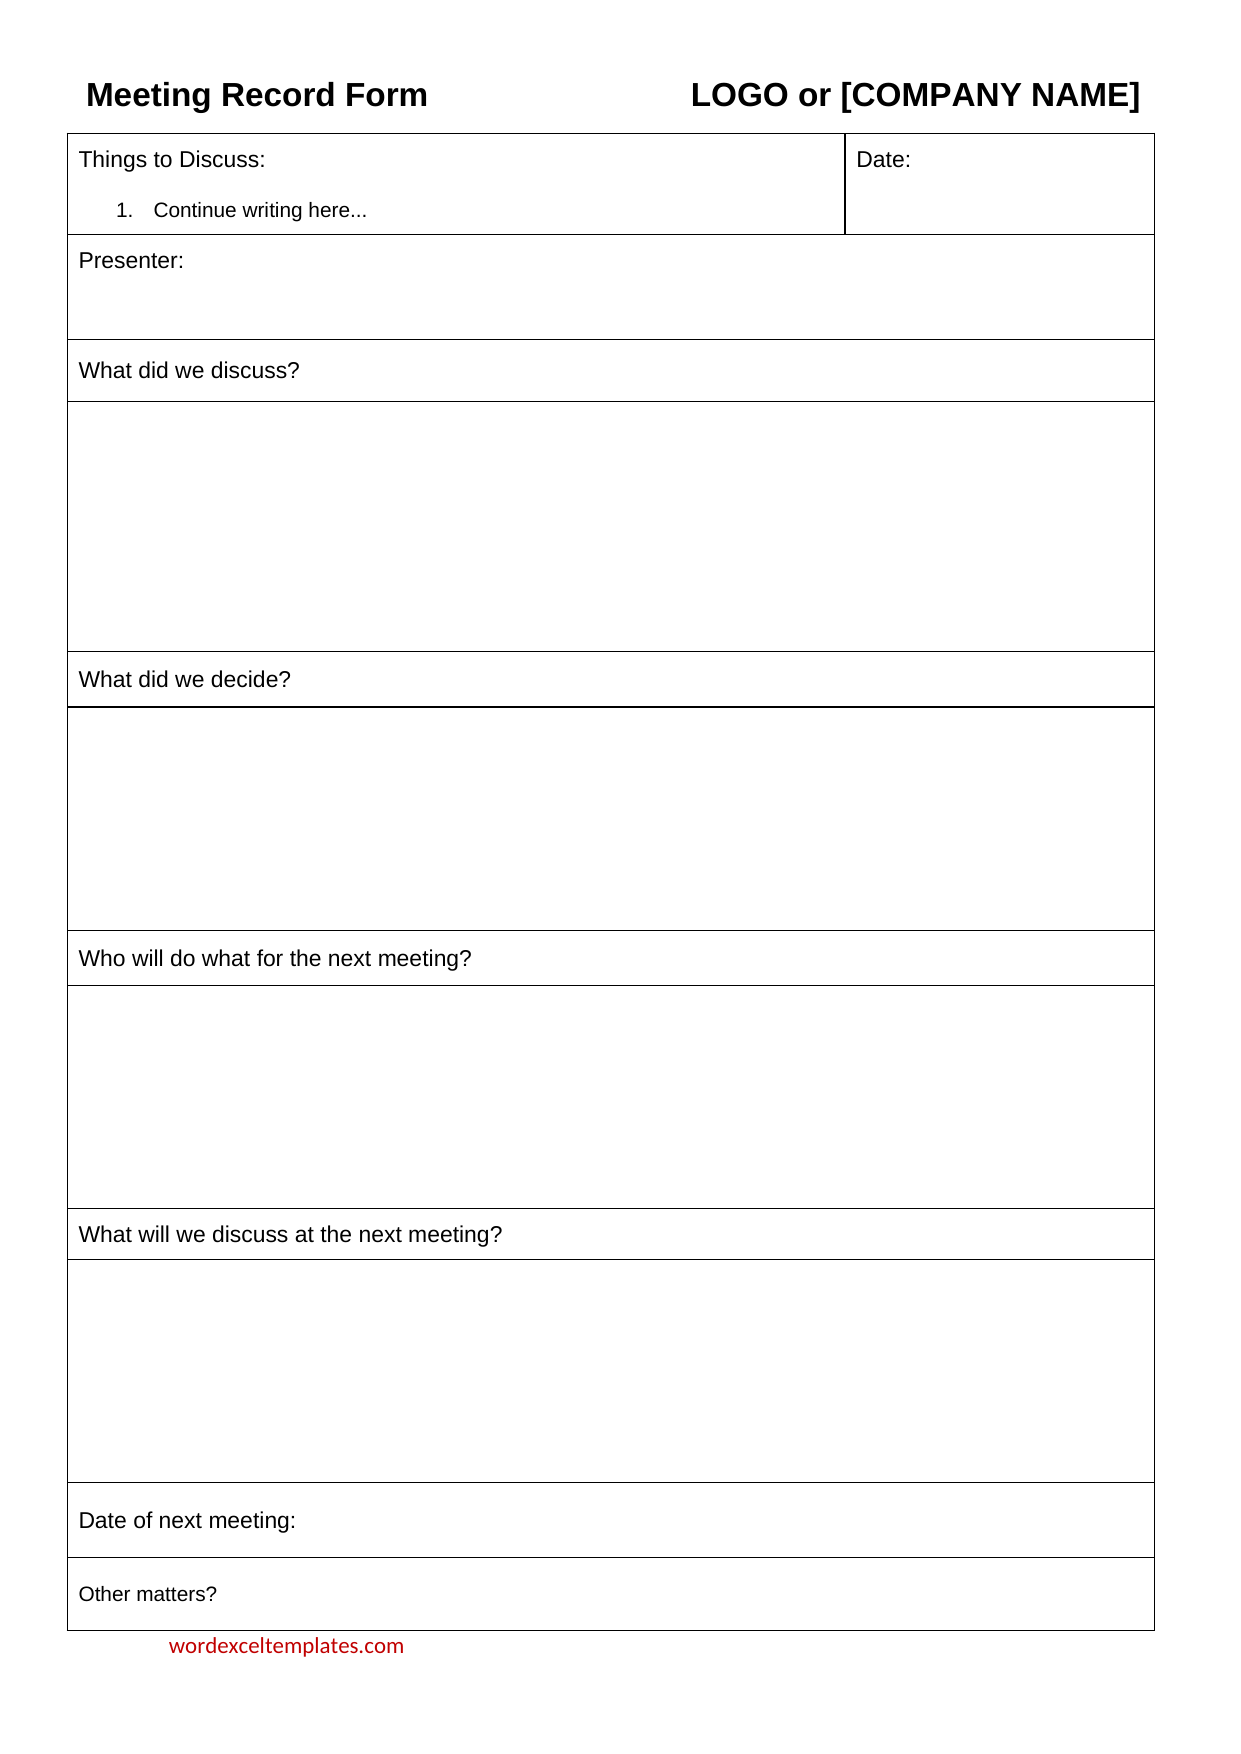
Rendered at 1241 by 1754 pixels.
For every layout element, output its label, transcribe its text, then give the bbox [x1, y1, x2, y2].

table_header LOGO or [COMPANY NAME] [609, 75, 1152, 113]
table_cell [68, 402, 1154, 651]
table_header Date: [846, 134, 1154, 234]
table_cell What did we decide? [68, 652, 1154, 706]
table_cell [68, 1260, 1154, 1482]
table_cell [68, 986, 1154, 1208]
table_cell What did we discuss? [68, 340, 1154, 401]
table_cell Date of next meeting: [68, 1483, 1154, 1557]
table_cell [68, 708, 1154, 929]
table_cell What will we discuss at the next meeting? [68, 1209, 1154, 1259]
table_cell Presenter: [68, 235, 1154, 339]
table_cell Who will do what for the next meeting? [68, 931, 1154, 985]
table_header Things to Discuss: Continue writing here... [68, 134, 844, 234]
table_cell Other matters? [68, 1558, 1154, 1630]
text wordexceltemplates.com [169, 1631, 1053, 1659]
table_header Meeting Record Form [75, 75, 609, 113]
